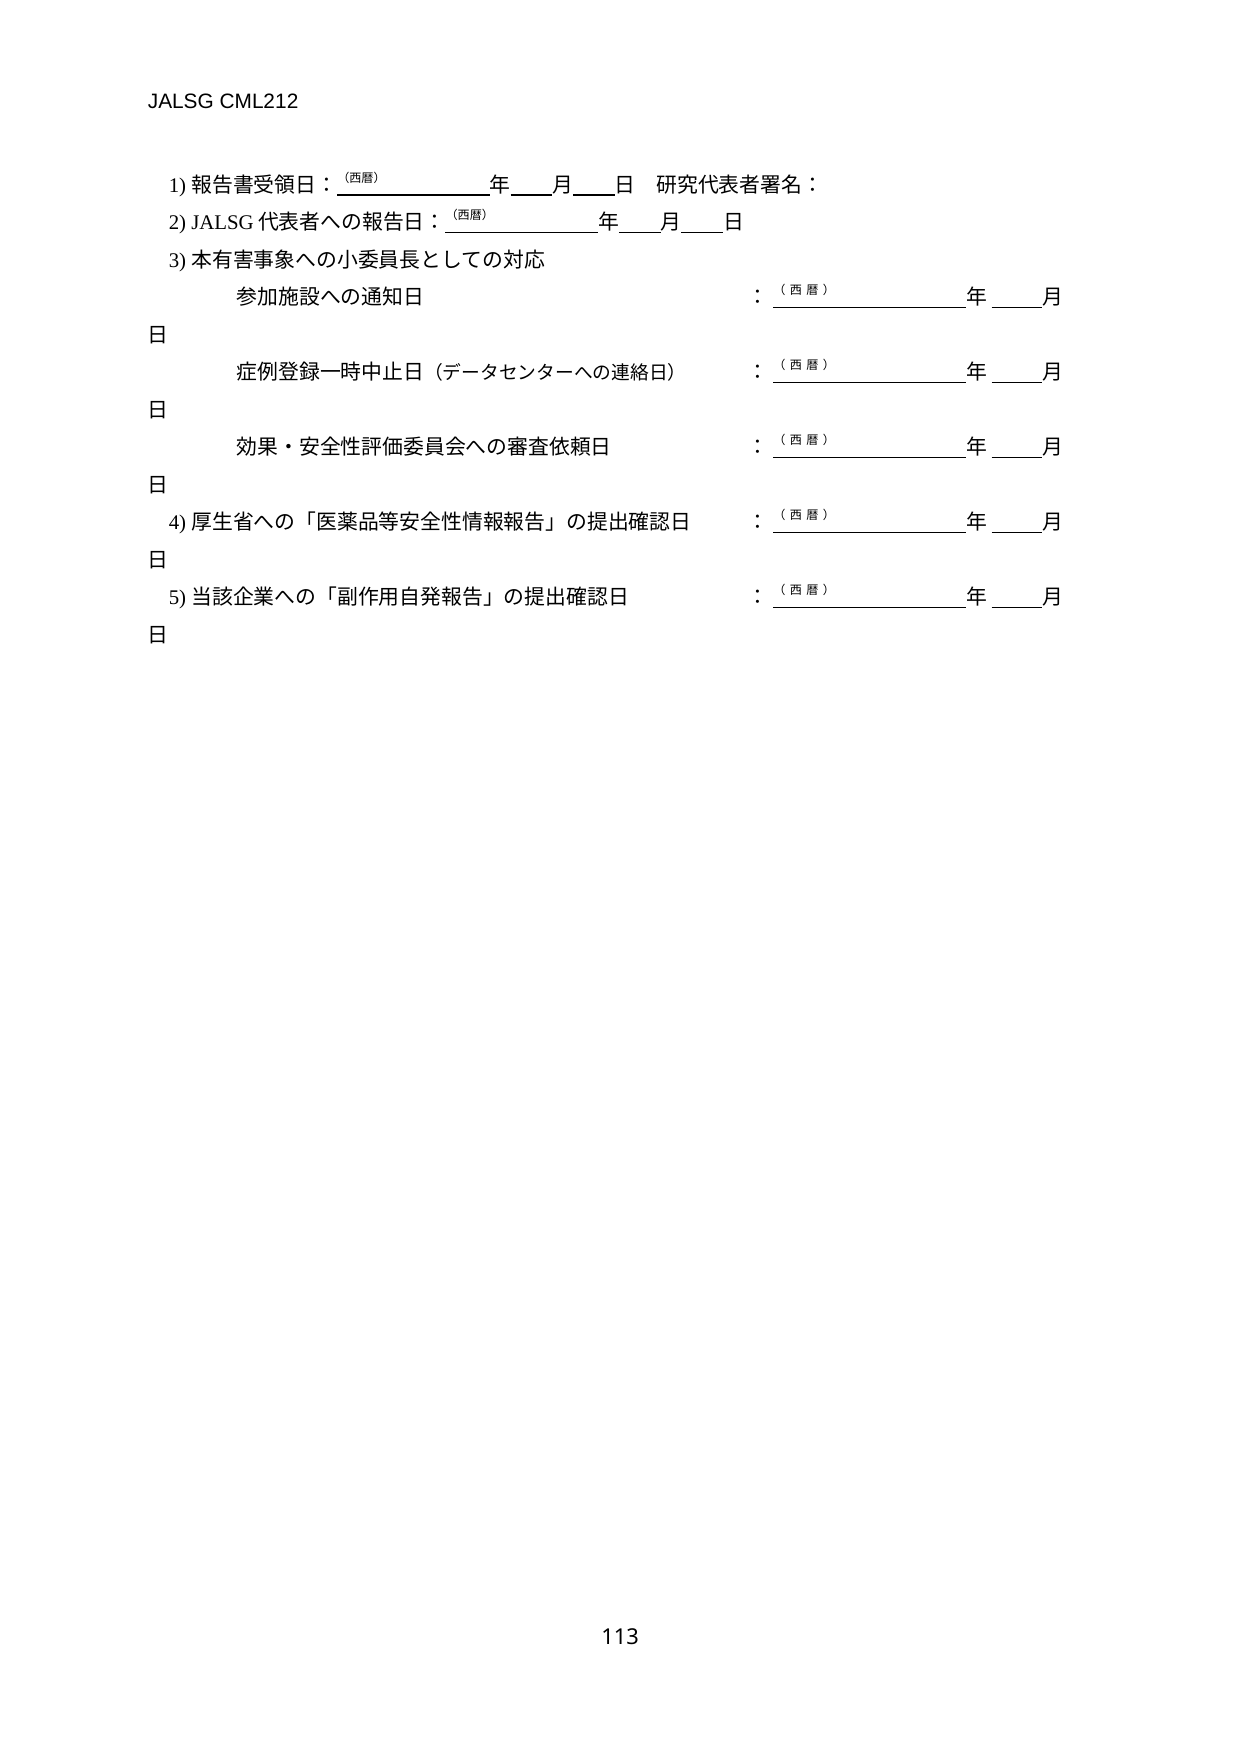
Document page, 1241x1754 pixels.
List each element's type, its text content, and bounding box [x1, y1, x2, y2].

text 2) JALSG代表者への報告日：（西暦） 年 月 日 [148, 202, 1092, 239]
text 効果・安全性評価委員会への審査依頼日 ：（西暦） 年 月 日 [148, 427, 1063, 502]
text 症例登録一時中止日（データセンターへの連絡日） ：（西暦） 年 月 日 [148, 352, 1063, 427]
text 1) 報告書受領日：（西暦） 年 月 日 研究代表者署名： [148, 164, 1092, 202]
text 参加施設への通知日 ：（西暦） 年 月 日 [148, 277, 1063, 352]
text 5) 当該企業への「副作用自発報告」の提出確認日 ：（西暦） 年 月 日 [148, 577, 1063, 652]
text 4) 厚生省への「医薬品等安全性情報報告」の提出確認日 ：（西暦） 年 月 日 [148, 502, 1063, 577]
text 3) 本有害事象への小委員長としての対応 [148, 239, 1092, 277]
